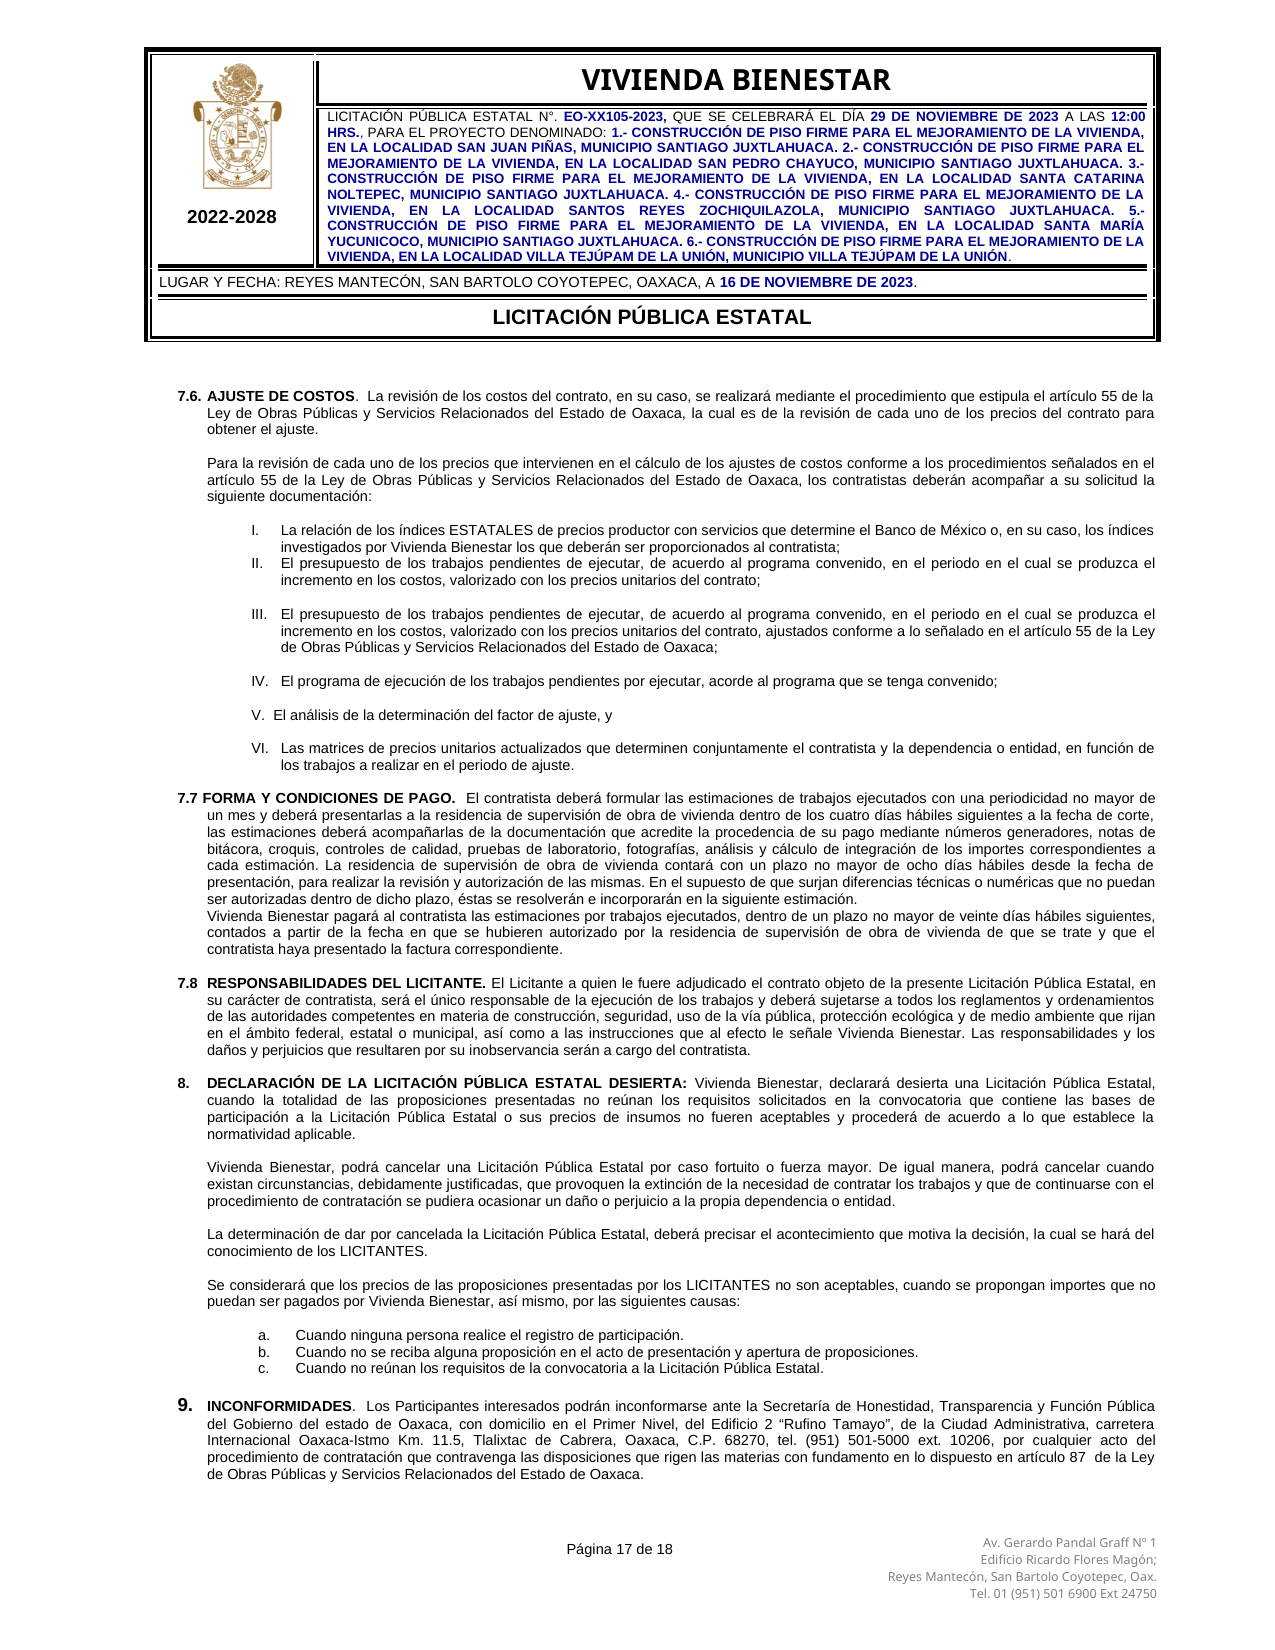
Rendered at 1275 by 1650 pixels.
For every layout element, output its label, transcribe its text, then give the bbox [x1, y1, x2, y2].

list Cuando no se reciba alguna proposición en el acto de presentación y apertura de proposiciones. [258, 1343, 1157, 1360]
text IV. El programa de ejecución de los trabajos pendientes por ejecutar, acorde al programa que se tenga convenido; [251, 673, 1157, 689]
text La determinación de dar por cancelada la Licitación Pública Estatal, deberá precisar el acontecimiento que motiva la decisión, la cual se hará del conocimiento de los LICITANTES. [207, 1226, 1157, 1259]
text II. El presupuesto de los trabajos pendientes de ejecutar, de acuerdo al programa convenido, en el periodo en el cual se produzca el incremento en los costos, valorizado con los precios unitarios del contrato; [251, 555, 1157, 589]
list Cuando no reúnan los requisitos de la convocatoria a la Licitación Pública Estatal. [258, 1360, 1157, 1377]
text VI. Las matrices de precios unitarios actualizados que determinen conjuntamente el contratista y la dependencia o entidad, en función de los trabajos a realizar en el periodo de ajuste. [251, 740, 1157, 773]
list AJUSTE DE COSTOS. La revisión de los costos del contrato, en su caso, se realizará mediante el procedimiento que estipula el artículo 55 de la Ley de Obras Públicas y Servicios Relacionados del Estado de Oaxaca, la cual es de la revisión de cada uno de los precios del contrato para obtener el ajuste. [177, 387, 1157, 438]
text Se considerará que los precios de las proposiciones presentadas por los LICITANTES no son aceptables, cuando se propongan importes que no puedan ser pagados por Vivienda Bienestar, así mismo, por las siguientes causas: [207, 1276, 1157, 1310]
text 7.7 FORMA Y CONDICIONES DE PAGO. El contratista deberá formular las estimaciones de trabajos ejecutados con una periodicidad no mayor de un mes y deberá presentarlas a la residencia de supervisión de obra de vivienda dentro de los cuatro días hábiles siguientes a la fecha de corte, las estimaciones deberá acompañarlas de la documentación que acredite la procedencia de su pago mediante números generadores, notas de bitácora, croquis, controles de calidad, pruebas de laboratorio, fotografías, análisis y cálculo de integración de los importes correspondientes a cada estimación. La residencia de supervisión de obra de vivienda contará con un plazo no mayor de ocho días hábiles desde la fecha de presentación, para realizar la revisión y autorización de las mismas. En el supuesto de que surjan diferencias técnicas o numéricas que no puedan ser autorizadas dentro de dicho plazo, éstas se resolverán e incorporarán en la siguiente estimación. [177, 790, 1157, 907]
text 8. DECLARACIÓN DE LA LICITACIÓN PÚBLICA ESTATAL DESIERTA: Vivienda Bienestar, declarará desierta una Licitación Pública Estatal, cuando la totalidad de las proposiciones presentadas no reúnan los requisitos solicitados en la convocatoria que contiene las bases de participación a la Licitación Pública Estatal o sus precios de insumos no fueren aceptables y procederá de acuerdo a lo que establece la normatividad aplicable. [177, 1075, 1157, 1142]
list La relación de los índices ESTATALES de precios productor con servicios que determine el Banco de México o, en su caso, los índices investigados por Vivienda Bienestar los que deberán ser proporcionados al contratista; [251, 522, 1157, 555]
text Vivienda Bienestar pagará al contratista las estimaciones por trabajos ejecutados, dentro de un plazo no mayor de veinte días hábiles siguientes, contados a partir de la fecha en que se hubieren autorizado por la residencia de supervisión de obra de vivienda de que se trate y que el contratista haya presentado la factura correspondiente. [207, 907, 1157, 958]
text Vivienda Bienestar, podrá cancelar una Licitación Pública Estatal por caso fortuito o fuerza mayor. De igual manera, podrá cancelar cuando existan circunstancias, debidamente justificadas, que provoquen la extinción de la necesidad de contratar los trabajos y que de continuarse con el procedimiento de contratación se pudiera ocasionar un daño o perjuicio a la propia dependencia o entidad. [207, 1159, 1157, 1209]
text III. El presupuesto de los trabajos pendientes de ejecutar, de acuerdo al programa convenido, en el periodo en el cual se produzca el incremento en los costos, valorizado con los precios unitarios del contrato, ajustados conforme a lo señalado en el artículo 55 de la Ley de Obras Públicas y Servicios Relacionados del Estado de Oaxaca; [251, 606, 1157, 656]
text 7.8 RESPONSABILIDADES DEL LICITANTE. El Licitante a quien le fuere adjudicado el contrato objeto de la presente Licitación Pública Estatal, en su carácter de contratista, será el único responsable de la ejecución de los trabajos y deberá sujetarse a todos los reglamentos y ordenamientos de las autoridades competentes en materia de construcción, seguridad, uso de la vía pública, protección ecológica y de medio ambiente que rijan en el ámbito federal, estatal o municipal, así como a las instrucciones que al efecto le señale Vivienda Bienestar. Las responsabilidades y los daños y perjuicios que resultaren por su inobservancia serán a cargo del contratista. [177, 974, 1157, 1058]
text V. El análisis de la determinación del factor de ajuste, y [251, 706, 1157, 723]
list Cuando ninguna persona realice el registro de participación. [258, 1327, 1157, 1343]
text Para la revisión de cada uno de los precios que intervienen en el cálculo de los ajustes de costos conforme a los procedimientos señalados en el artículo 55 de la Ley de Obras Públicas y Servicios Relacionados del Estado de Oaxaca, los contratistas deberán acompañar a su solicitud la siguiente documentación: [207, 454, 1157, 505]
list INCONFORMIDADES. Los Participantes interesados podrán inconformarse ante la Secretaría de Honestidad, Transparencia y Función Pública del Gobierno del estado de Oaxaca, con domicilio en el Primer Nivel, del Edificio 2 “Rufino Tamayo”, de la Ciudad Administrativa, carretera Internacional Oaxaca-Istmo Km. 11.5, Tlalixtac de Cabrera, Oaxaca, C.P. 68270, tel. (951) 501-5000 ext. 10206, por cualquier acto del procedimiento de contratación que contravenga las disposiciones que rigen las materias con fundamento en lo dispuesto en artículo 87 de la Ley de Obras Públicas y Servicios Relacionados del Estado de Oaxaca. [177, 1394, 1157, 1482]
picture [187, 59, 285, 188]
